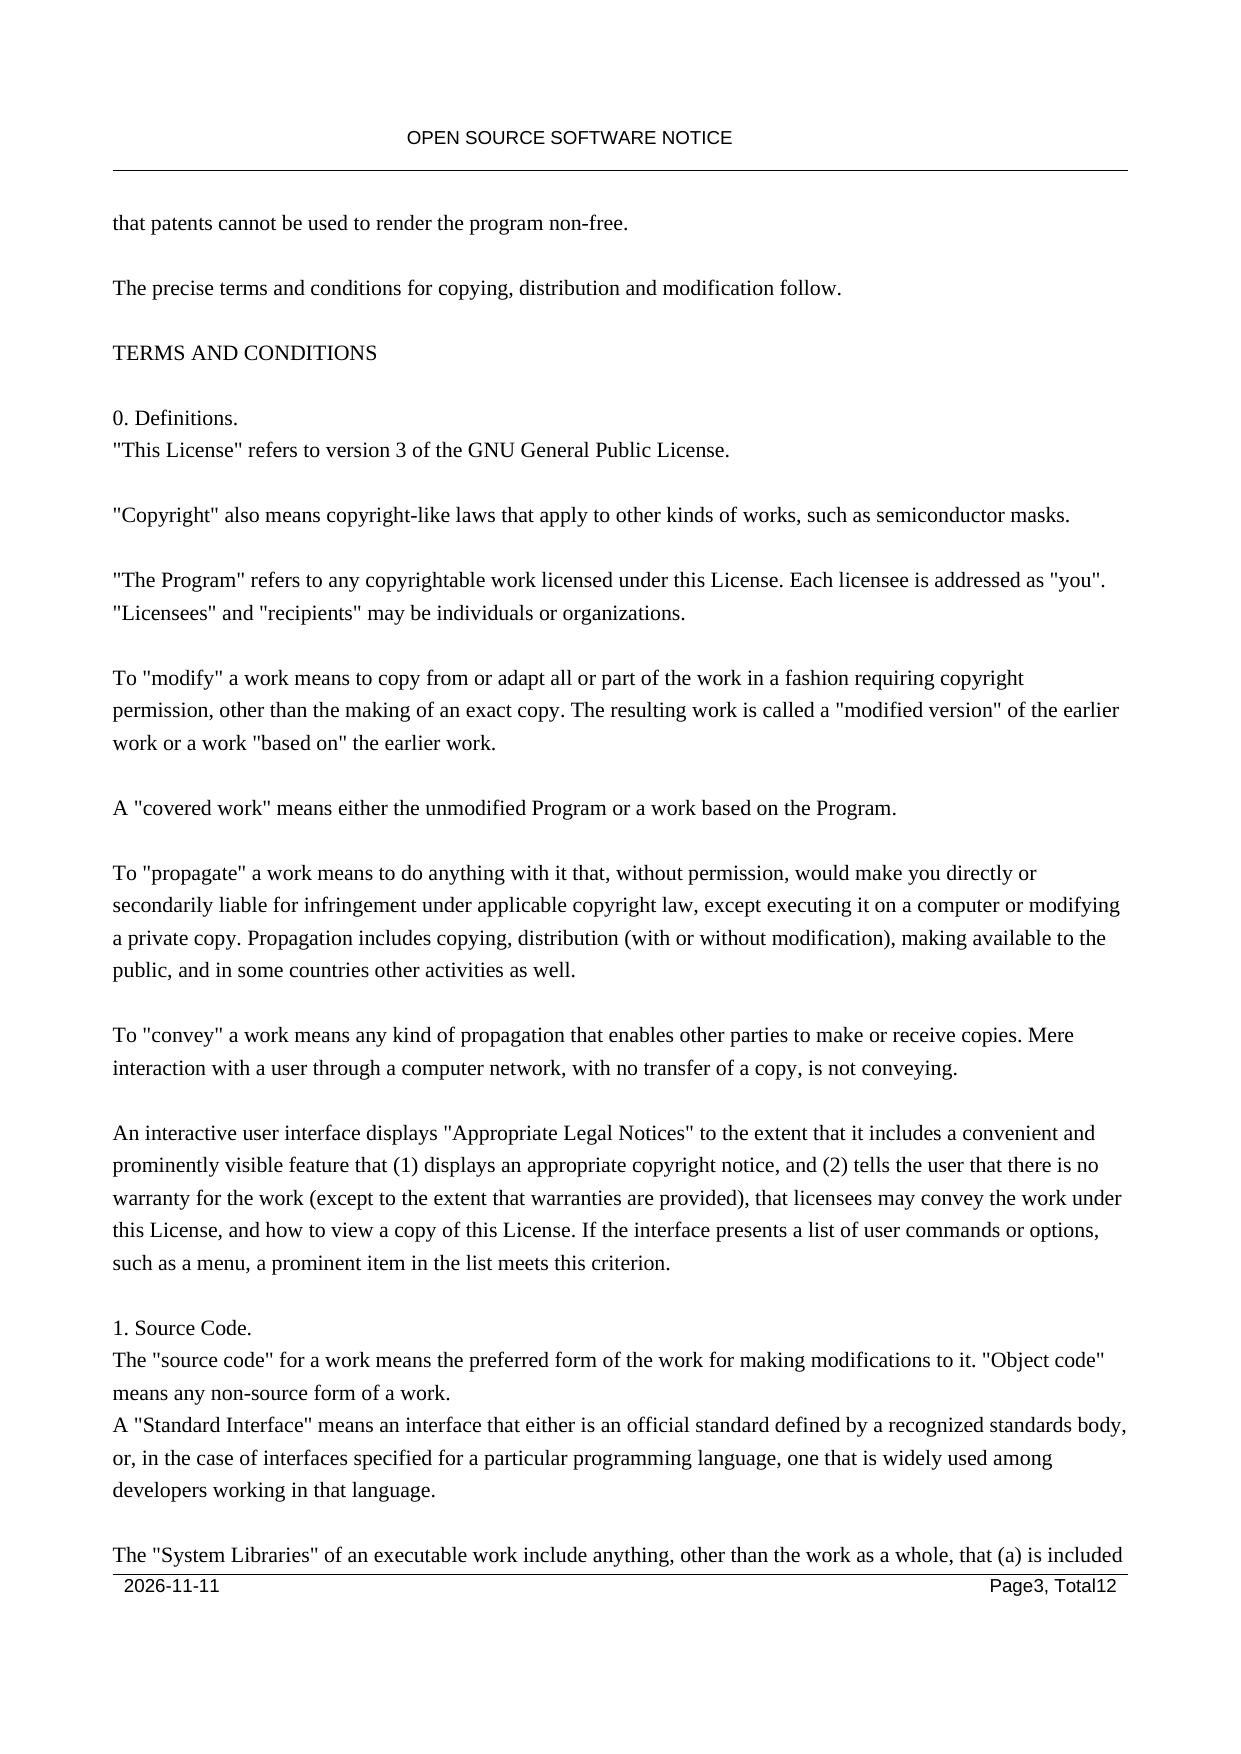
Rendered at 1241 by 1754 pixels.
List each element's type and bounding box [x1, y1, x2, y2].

text [112, 206, 1128, 1571]
